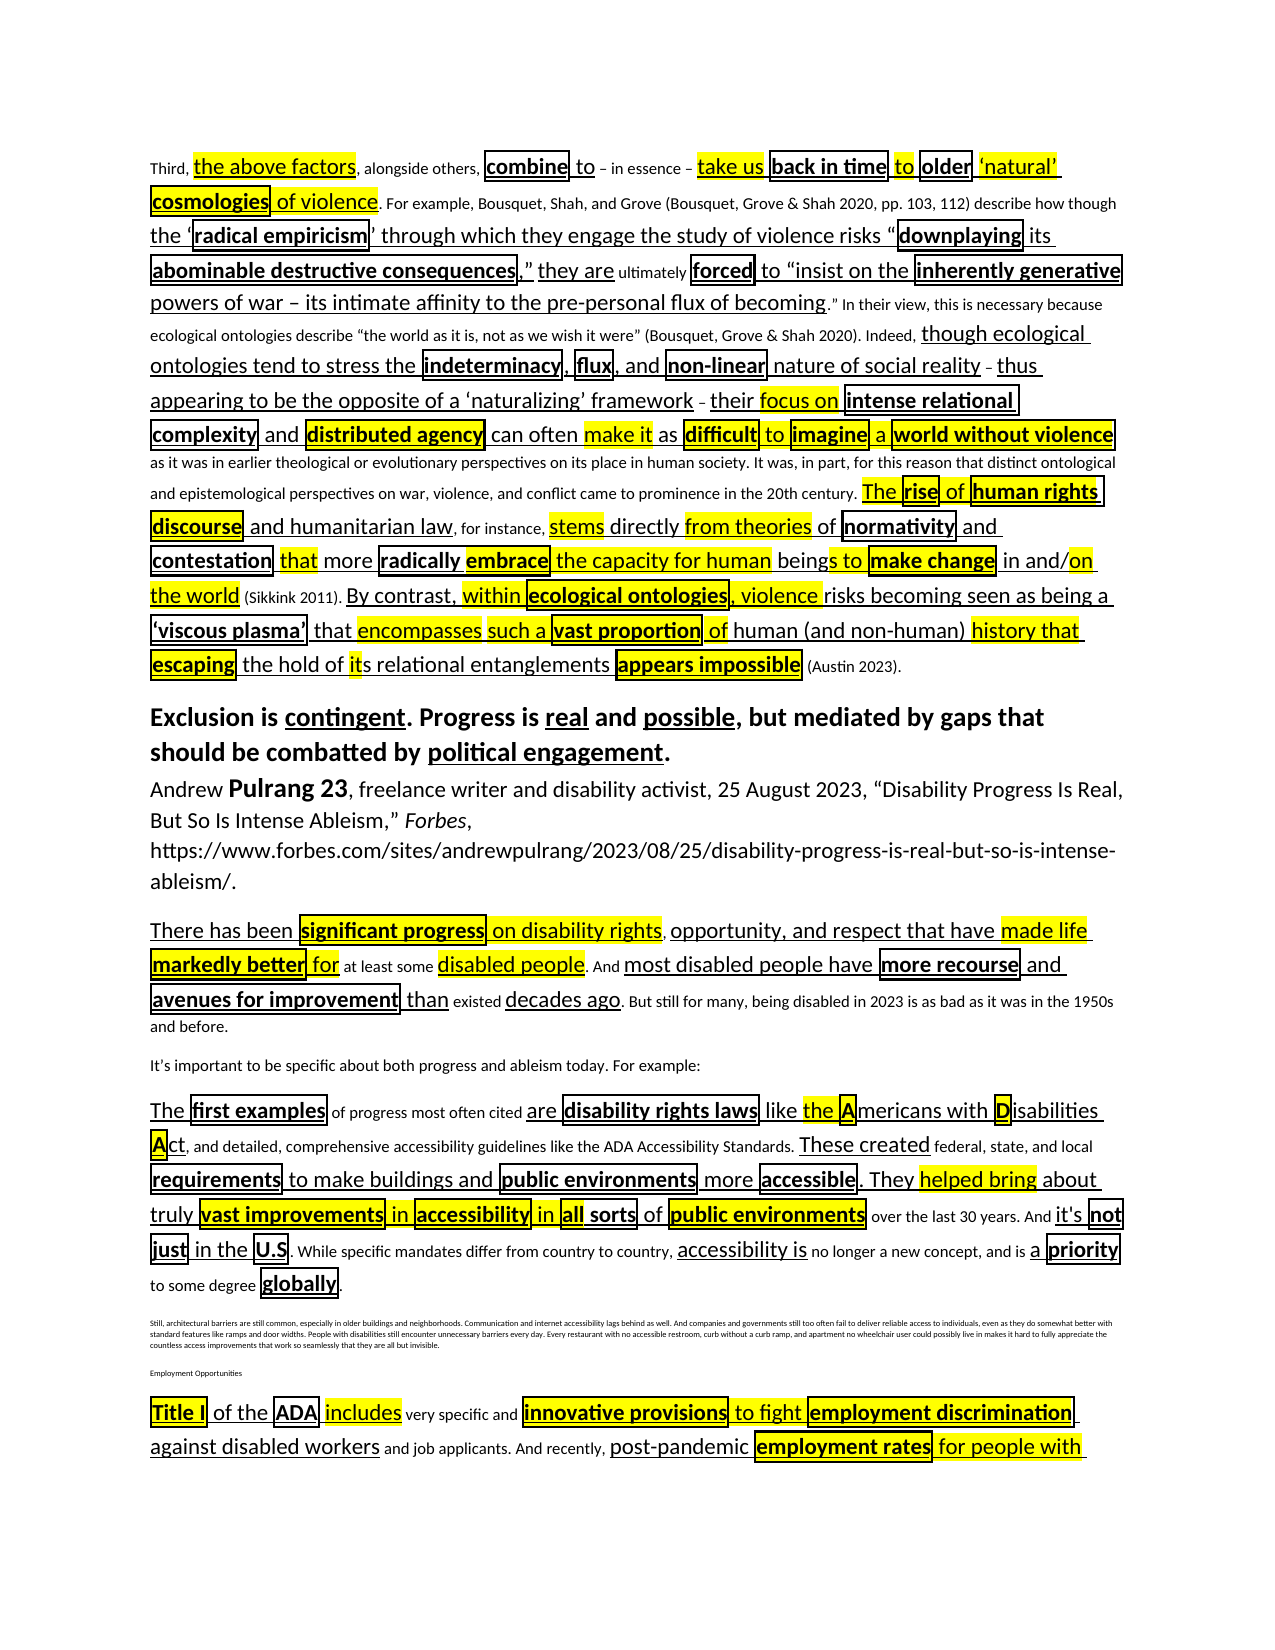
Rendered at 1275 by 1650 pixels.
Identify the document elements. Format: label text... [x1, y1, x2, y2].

text The first examples of progress most often cited are disability rights laws like the Americans with Disabilities Act, and detailed, comprehensive accessibility guidelines like the ADA Accessibility Standards. These created federal, state, and local requirements to make buildings and public environments more accessible. They helped bring about truly vast improvements in accessibility in all sorts of public environments over the last 30 years. And it's not just in the U.S. While specific mandates differ from country to country, accessibility is no longer a new concept, and is a priority to some degree globally. [150, 1094, 1125, 1299]
text Andrew Pulrang 23, freelance writer and disability activist, 25 August 2023, “Disability Progress Is Real, But So Is Intense Ableism,” Forbes, https://www.forbes.com/sites/andrewpulrang/2023/08/25/disability-progress-is-real-but-so-is-intense-ableism/. [150, 771, 1125, 895]
subtitle Exclusion is contingent. Progress is real and possible, but mediated by gaps that should be combatted by political engagement. [150, 700, 1125, 768]
text There has been significant progress on disability rights, opportunity, and respect that have made life markedly better for at least some disabled people. And most disabled people have more recourse and avenues for improvement than existed decades ago. But still for many, being disabled in 2023 is as bad as it was in the 1950s and before. [150, 914, 1125, 1037]
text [150, 1396, 1125, 1463]
text Third, the above factors, alongside others, combine to – in essence – take us back in time to older ‘natural’ cosmologies of violence. For example, Bousquet, Shah, and Grove (Bousquet, Grove & Shah 2020, pp. 103, 112) describe how though the ‘radical empiricism’ through which they engage the study of violence risks “downplaying its abominable destructive consequences,” they are ultimately forced to “insist on the inherently generative powers of war – its intimate affinity to the pre-personal flux of becoming.” In their view, this is necessary because ecological ontologies describe “the world as it is, not as we wish it were” (Bousquet, Grove & Shah 2020). Indeed, though ecological ontologies tend to stress the indeterminacy, flux, and non-linear nature of social reality – thus appearing to be the opposite of a ‘naturalizing’ framework – their focus on intense relational complexity and distributed agency can often make it as difficult to imagine a world without violence as it was in earlier theological or evolutionary perspectives on its place in human society. It was, in part, for this reason that distinct ontological and epistemological perspectives on war, violence, and conflict came to prominence in the 20th century. The rise of human rights discourse and humanitarian law, for instance, stems directly from theories of normativity and contestation that more radically embrace the capacity for human beings to make change in and/on the world (Sikkink 2011). By contrast, within ecological ontologies, violence risks becoming seen as being a ‘viscous plasma’ that encompasses such a vast proportion of human (and non-human) history that escaping the hold of its relational entanglements appears impossible (Austin 2023). [150, 150, 1125, 681]
text It’s important to be specific about both progress and ableism today. For example: [150, 1055, 1125, 1076]
